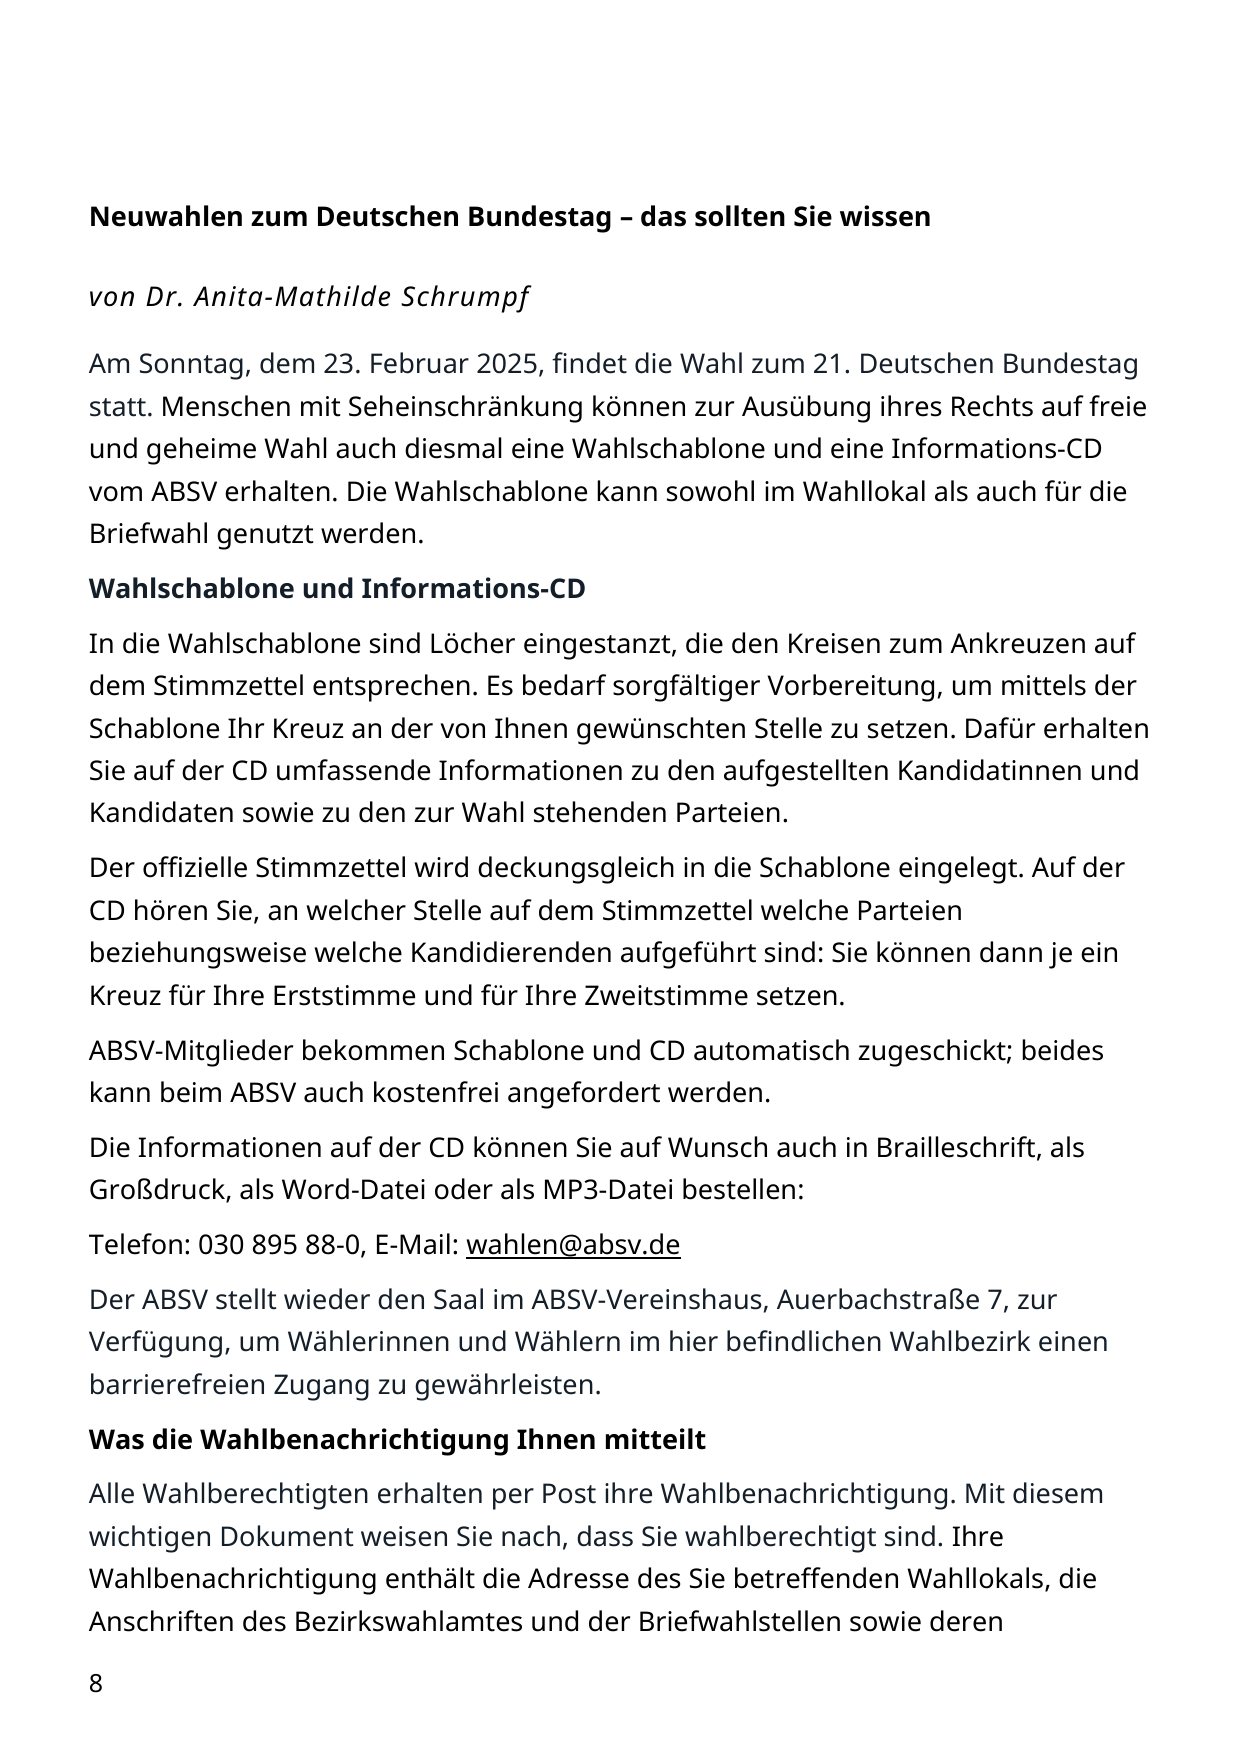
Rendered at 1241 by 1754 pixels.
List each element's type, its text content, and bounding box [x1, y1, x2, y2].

text Der ABSV stellt wieder den Saal im ABSV-Vereinshaus, Auerbachstraße 7, zur Verfügung, um Wählerinnen und Wählern im hier befindlichen Wahlbezirk einen barrierefreien Zugang zu gewährleisten. [89, 1280, 1152, 1402]
text Wahlschablone und Informations-CD [89, 569, 1152, 606]
text Die Informationen auf der CD können Sie auf Wunsch auch in Brailleschrift, als Großdruck, als Word-Datei oder als MP3-Datei bestellen: [89, 1128, 1152, 1207]
text Am Sonntag, dem 23. Februar 2025, findet die Wahl zum 21. Deutschen Bundestag statt. Menschen mit Seheinschränkung können zur Ausübung ihres Rechts auf freie und geheime Wahl auch diesmal eine Wahlschablone und eine Informations-CD vom ABSV erhalten. Die Wahlschablone kann sowohl im Wahllokal als auch für die Briefwahl genutzt werden. [89, 345, 1152, 551]
text In die Wahlschablone sind Löcher eingestanzt, die den Kreisen zum Ankreuzen auf dem Stimmzettel entsprechen. Es bedarf sorgfältiger Vorbereitung, um mittels der Schablone Ihr Kreuz an der von Ihnen gewünschten Stelle zu setzen. Dafür erhalten Sie auf der CD umfassende Informationen zu den aufgestellten Kandidatinnen und Kandidaten sowie zu den zur Wahl stehenden Parteien. [89, 624, 1152, 831]
text Telefon: 030 895 88-0, E-Mail: wahlen@absv.de [89, 1226, 1152, 1262]
text ABSV-Mitglieder bekommen Schablone und CD automatisch zugeschickt; beides kann beim ABSV auch kostenfrei angefordert werden. [89, 1031, 1152, 1110]
subtitle Neuwahlen zum Deutschen Bundestag – das sollten Sie wissen [89, 198, 1152, 234]
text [89, 1475, 1152, 1639]
text Was die Wahlbenachrichtigung Ihnen mitteilt [89, 1420, 1152, 1457]
subtitle von Dr. Anita-Mathilde Schrumpf [89, 278, 1152, 314]
text Der offizielle Stimmzettel wird deckungsgleich in die Schablone eingelegt. Auf der CD hören Sie, an welcher Stelle auf dem Stimmzettel welche Parteien beziehungsweise welche Kandidierenden aufgeführt sind: Sie können dann je ein Kreuz für Ihre Erststimme und für Ihre Zweitstimme setzen. [89, 849, 1152, 1013]
